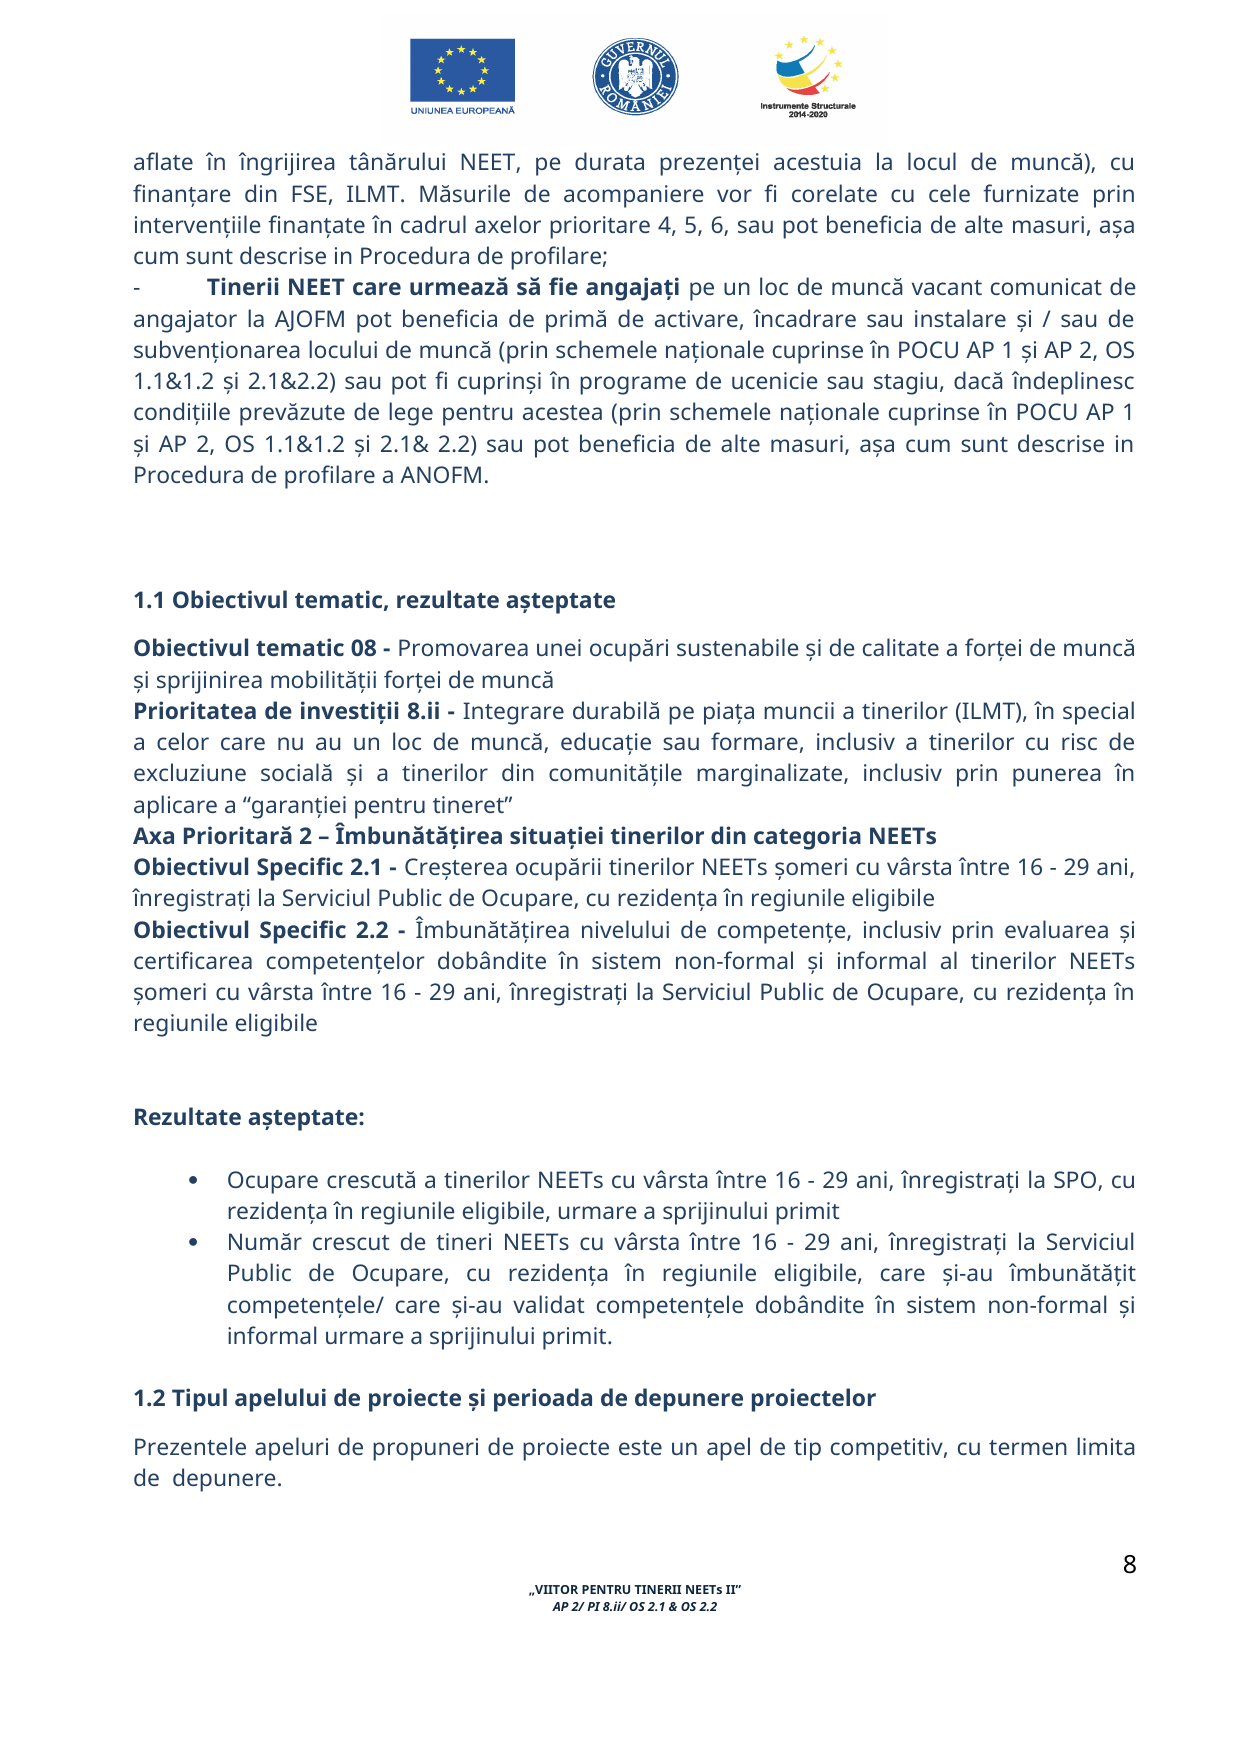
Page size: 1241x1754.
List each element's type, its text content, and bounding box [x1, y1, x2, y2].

text Obiectivul Specific 2.1 - Creșterea ocupării tinerilor NEETs șomeri cu vârsta între 16 - 29 ani, înregistrați la Serviciul Public de Ocupare, cu rezidența în regiunile eligibile [133, 851, 1137, 913]
text Axa Prioritară 2 – Îmbunătățirea situației tinerilor din categoria NEETs [133, 820, 1137, 851]
text Prezentele apeluri de propuneri de proiecte este un apel de tip competitiv, cu termen limita de depunere. [133, 1431, 1137, 1493]
picture [380, 14, 890, 147]
text - Tinerii NEET care urmează să fie angajați pe un loc de muncă vacant comunicat de angajator la AJOFM pot beneficia de primă de activare, încadrare sau instalare și / sau de subvenționarea locului de muncă (prin schemele naționale cuprinse în POCU AP 1 și AP 2, OS 1.1&1.2 și 2.1&2.2) sau pot fi cuprinși în programe de ucenicie sau stagiu, dacă îndeplinesc condițiile prevăzute de lege pentru acestea (prin schemele naționale cuprinse în POCU AP 1 și AP 2, OS 1.1&1.2 și 2.1& 2.2) sau pot beneficia de alte masuri, așa cum sunt descrise in Procedura de profilare a ANOFM. [133, 271, 1137, 490]
text Obiectivul tematic 08 - Promovarea unei ocupări sustenabile și de calitate a forței de muncă și sprijinirea mobilității forței de muncă [133, 632, 1137, 695]
list Ocupare crescută a tinerilor NEETs cu vârsta între 16 - 29 ani, înregistrați la SPO, cu rezidența în regiunile eligibile, urmare a sprijinului primit [189, 1163, 1137, 1226]
text Obiectivul Specific 2.2 - Îmbunătățirea nivelului de competențe, inclusiv prin evaluarea și certificarea competențelor dobândite în sistem non-formal și informal al tinerilor NEETs șomeri cu vârsta între 16 - 29 ani, înregistrați la Serviciul Public de Ocupare, cu rezidența în regiunile eligibile [133, 913, 1137, 1038]
list Număr crescut de tineri NEETs cu vârsta între 16 - 29 ani, înregistrați la Serviciul Public de Ocupare, cu rezidența în regiunile eligibile, care și-au îmbunătățit competențele/ care și-au validat competențele dobândite în sistem non-formal și informal urmare a sprijinului primit. [189, 1226, 1137, 1351]
subtitle 1.2 Tipul apelului de proiecte și perioada de depunere proiectelor [133, 1382, 1137, 1413]
text Rezultate așteptate: [133, 1101, 1137, 1132]
text 1.1 Obiectivul tematic, rezultate așteptate [133, 584, 1137, 615]
text Prioritatea de investiții 8.ii - Integrare durabilă pe piața muncii a tinerilor (ILMT), în special a celor care nu au un loc de muncă, educație sau formare, inclusiv a tinerilor cu risc de excluziune socială și a tinerilor din comunitățile marginalizate, inclusiv prin punerea în aplicare a “garanției pentru tineret” [133, 695, 1137, 820]
